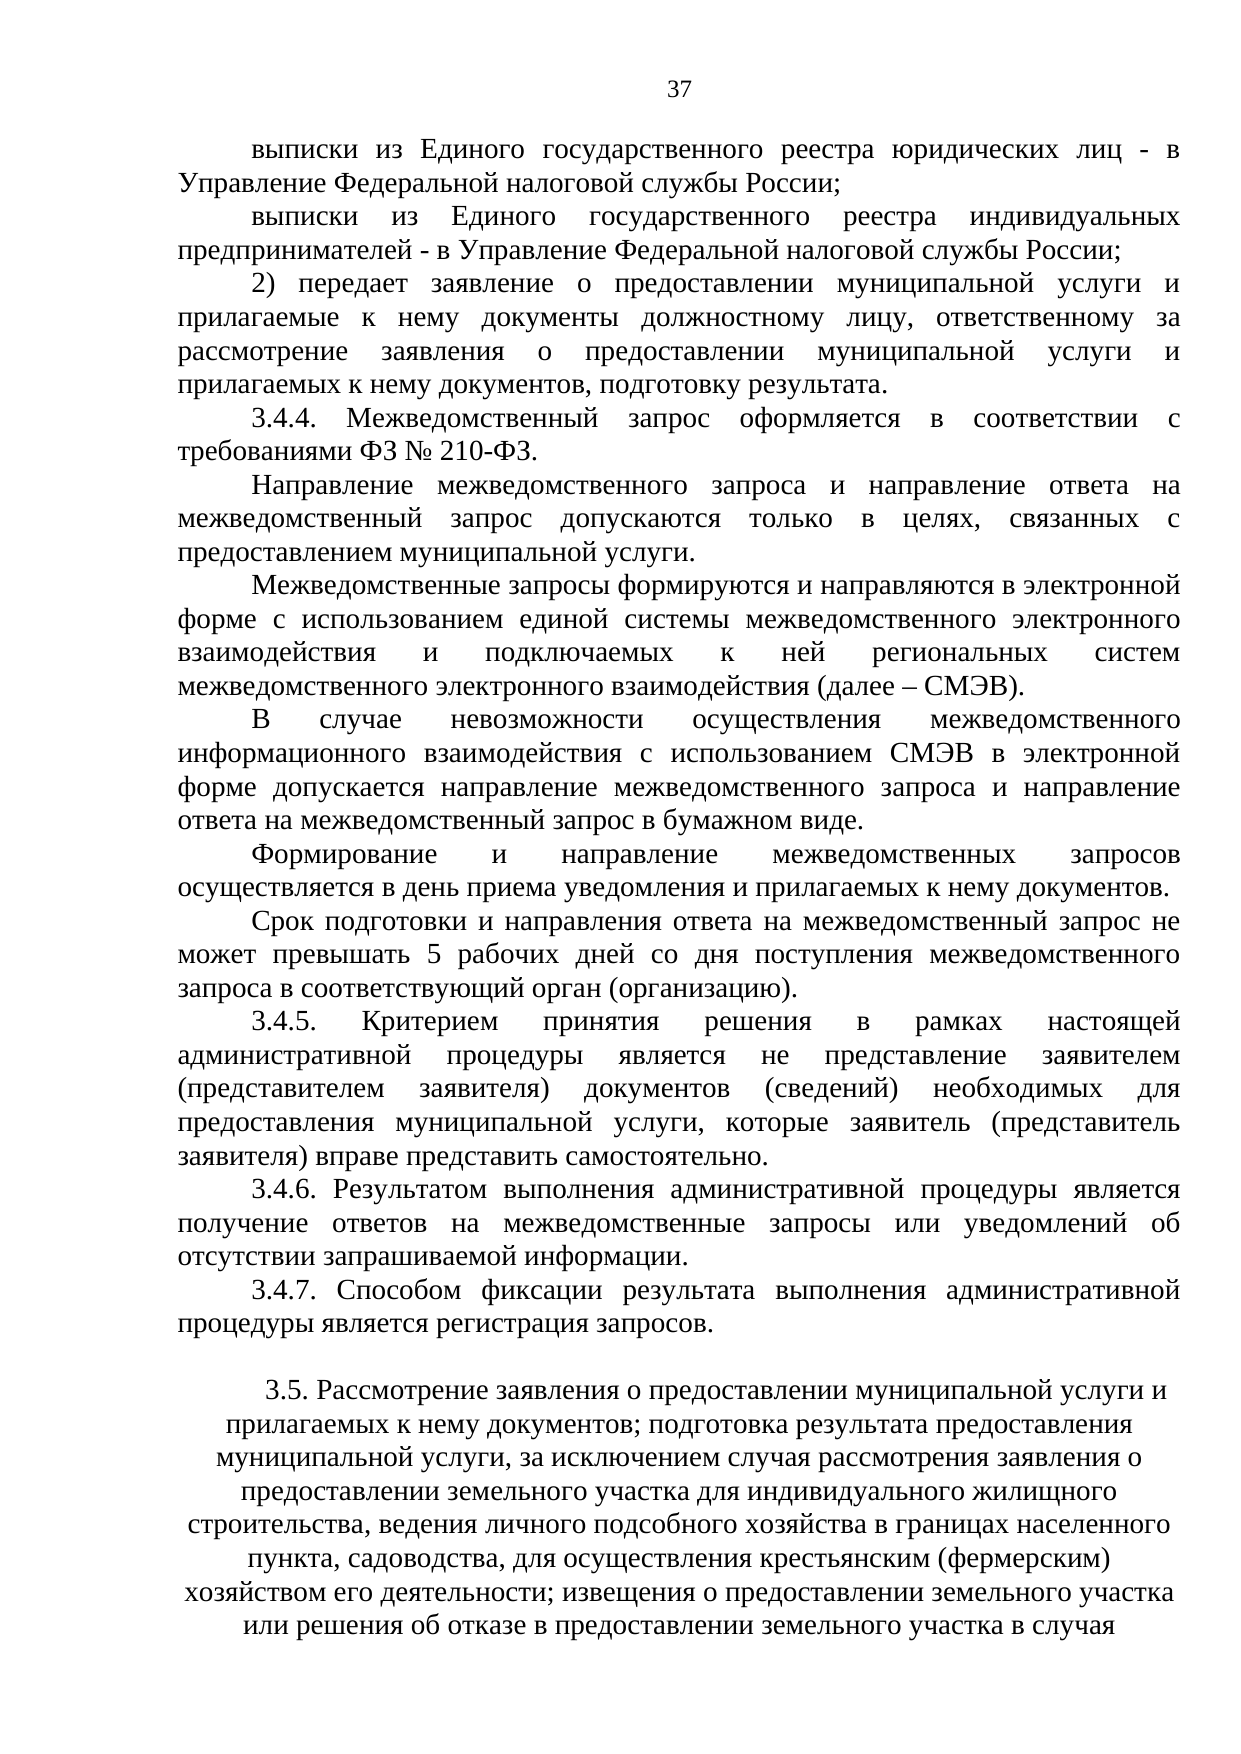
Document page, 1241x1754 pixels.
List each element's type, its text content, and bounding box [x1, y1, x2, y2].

text Межведомственные запросы формируются и направляются в электронной форме с использованием единой системы межведомственного электронного взаимодействия и подключаемых к ней региональных систем межведомственного электронного взаимодействия (далее – СМЭВ). [177, 567, 1181, 702]
text Срок подготовки и направления ответа на межведомственный запрос не может превышать 5 рабочих дней со дня поступления межведомственного запроса в соответствующий орган (организацию). [177, 903, 1181, 1003]
text В случае невозможности осуществления межведомственного информационного взаимодействия с использованием СМЭВ в электронной форме допускается направление межведомственного запроса и направление ответа на межведомственный запрос в бумажном виде. [177, 702, 1181, 836]
text 3.4.7. Способом фиксации результата выполнения административной процедуры является регистрация запросов. [177, 1272, 1181, 1339]
text 2) передает заявление о предоставлении муниципальной услуги и прилагаемые к нему документы должностному лицу, ответственному за рассмотрение заявления о предоставлении муниципальной услуги и прилагаемых к нему документов, подготовку результата. [177, 266, 1181, 400]
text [177, 1372, 1181, 1641]
text 3.4.4. Межведомственный запрос оформляется в соответствии с требованиями ФЗ № 210-ФЗ. [177, 400, 1181, 467]
text выписки из Единого государственного реестра индивидуальных предпринимателей - в Управление Федеральной налоговой службы России; [177, 198, 1181, 266]
text выписки из Единого государственного реестра юридических лиц - в Управление Федеральной налоговой службы России; [177, 131, 1181, 198]
text Направление межведомственного запроса и направление ответа на межведомственный запрос допускаются только в целях, связанных с предоставлением муниципальной услуги. [177, 467, 1181, 567]
text 3.4.5. Критерием принятия решения в рамках настоящей административной процедуры является не представление заявителем (представителем заявителя) документов (сведений) необходимых для предоставления муниципальной услуги, которые заявитель (представитель заявителя) вправе представить самостоятельно. [177, 1003, 1181, 1171]
text Формирование и направление межведомственных запросов осуществляется в день приема уведомления и прилагаемых к нему документов. [177, 836, 1181, 903]
text 3.4.6. Результатом выполнения административной процедуры является получение ответов на межведомственные запросы или уведомлений об отсутствии запрашиваемой информации. [177, 1171, 1181, 1272]
